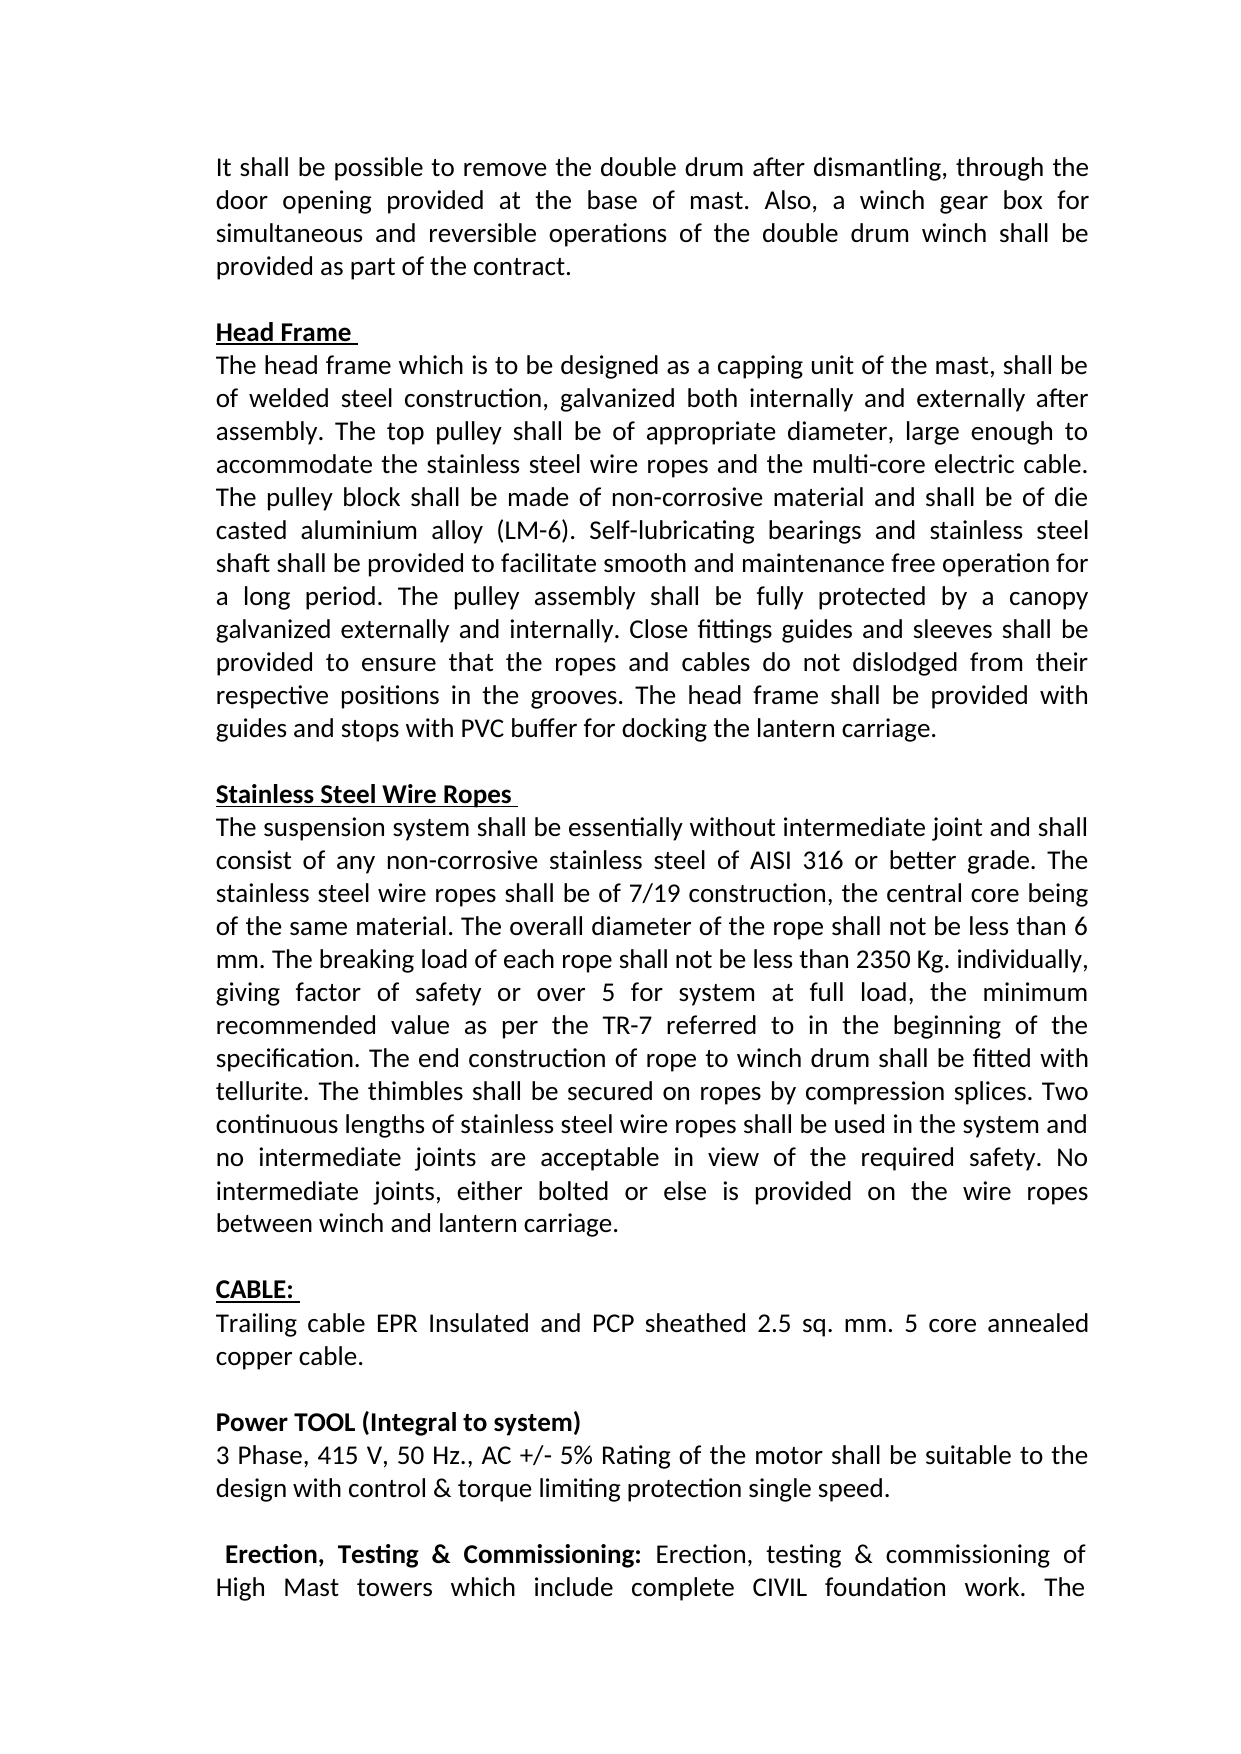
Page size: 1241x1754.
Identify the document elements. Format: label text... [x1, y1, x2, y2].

list Trailing cable EPR Insulated and PCP sheathed 2.5 sq. mm. 5 core annealed copper cable. [216, 1306, 1090, 1372]
list The suspension system shall be essentially without intermediate joint and shall consist of any non-corrosive stainless steel of AISI 316 or better grade. The stainless steel wire ropes shall be of 7/19 construction, the central core being of the same material. The overall diameter of the rope shall not be less than 6 mm. The breaking load of each rope shall not be less than 2350 Kg. individually, giving factor of safety or over 5 for system at full load, the minimum recommended value as per the TR-7 referred to in the beginning of the specification. The end construction of rope to winch drum shall be fitted with tellurite. The thimbles shall be secured on ropes by compression splices. Two continuous lengths of stainless steel wire ropes shall be used in the system and no intermediate joints are acceptable in view of the required safety. No intermediate joints, either bolted or else is provided on the wire ropes between winch and lantern carriage. [216, 810, 1090, 1240]
list It shall be possible to remove the double drum after dismantling, through the door opening provided at the base of mast. Also, a winch gear box for simultaneous and reversible operations of the double drum winch shall be provided as part of the contract. [216, 150, 1090, 282]
list CABLE: [216, 1273, 1090, 1306]
list The head frame which is to be designed as a capping unit of the mast, shall be of welded steel construction, galvanized both internally and externally after assembly. The top pulley shall be of appropriate diameter, large enough to accommodate the stainless steel wire ropes and the multi-core electric cable. The pulley block shall be made of non-corrosive material and shall be of die casted aluminium alloy (LM-6). Self-lubricating bearings and stainless steel shaft shall be provided to facilitate smooth and maintenance free operation for a long period. The pulley assembly shall be fully protected by a canopy galvanized externally and internally. Close fittings guides and sleeves shall be provided to ensure that the ropes and cables do not dislodged from their respective positions in the grooves. The head frame shall be provided with guides and stops with PVC buffer for docking the lantern carriage. [216, 348, 1090, 744]
list 3 Phase, 415 V, 50 Hz., AC +/- 5% Rating of the motor shall be suitable to the design with control & torque limiting protection single speed. [216, 1438, 1090, 1504]
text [216, 1537, 1086, 1603]
list Stainless Steel Wire Ropes [216, 777, 1090, 810]
list Power TOOL (Integral to system) [216, 1405, 1090, 1438]
list Head Frame [216, 315, 1090, 348]
